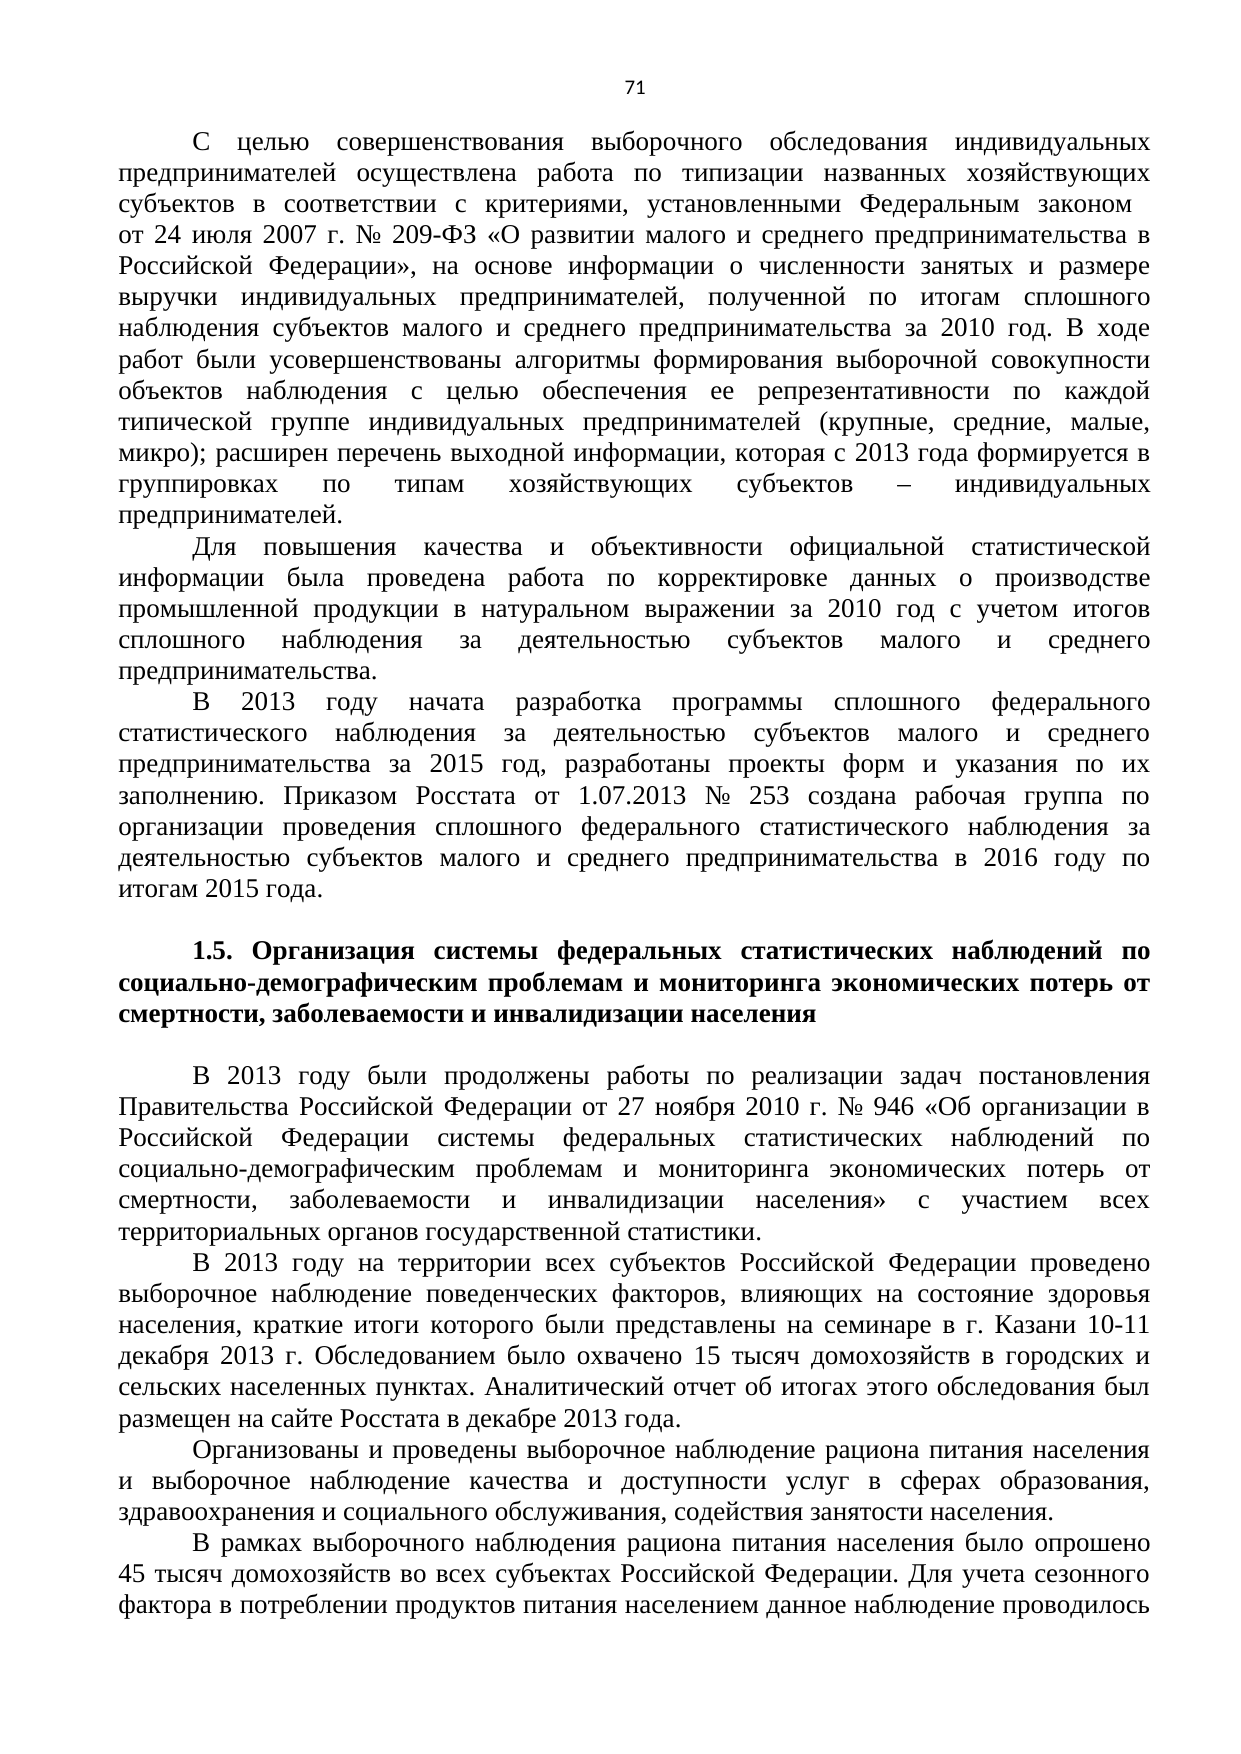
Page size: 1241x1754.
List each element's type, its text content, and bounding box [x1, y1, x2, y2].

text Организованы и проведены выборочное наблюдение рациона питания населения и выборочное наблюдение качества и доступности услуг в сферах образования, здравоохранения и социального обслуживания, содействия занятости населения. [118, 1433, 1152, 1526]
text В 2013 году на территории всех субъектов Российской Федерации проведено выборочное наблюдение поведенческих факторов, влияющих на состояние здоровья населения, краткие итоги которого были представлены на семинаре в г. Казани 10-11 декабря 2013 г. Обследованием было охвачено 15 тысяч домохозяйств в городских и сельских населенных пунктах. Аналитический отчет об итогах этого обследования был размещен на сайте Росстата в декабре 2013 года. [118, 1246, 1152, 1433]
text В 2013 году начата разработка программы сплошного федерального статистического наблюдения за деятельностью субъектов малого и среднего предпринимательства за 2015 год, разработаны проекты форм и указания по их заполнению. Приказом Росстата от 1.07.2013 № 253 создана рабочая группа по организации проведения сплошного федерального статистического наблюдения за деятельностью субъектов малого и среднего предпринимательства в 2016 году по итогам 2015 года. [118, 685, 1152, 903]
text Для повышения качества и объективности официальной статистической информации была проведена работа по корректировке данных о производстве промышленной продукции в натуральном выражении за 2010 год с учетом итогов сплошного наблюдения за деятельностью субъектов малого и среднего предпринимательства. [118, 529, 1152, 685]
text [118, 1526, 1152, 1620]
text С целью совершенствования выборочного обследования индивидуальных предпринимателей осуществлена работа по типизации названных хозяйствующих субъектов в соответствии с критериями, установленными Федеральным законом от 24 июля 2007 г. № 209-ФЗ «О развитии малого и среднего предпринимательства в Российской Федерации», на основе информации о численности занятых и размере выручки индивидуальных предпринимателей, полученной по итогам сплошного наблюдения субъектов малого и среднего предпринимательства за 2010 год. В ходе работ были усовершенствованы алгоритмы формирования выборочной совокупности объектов наблюдения с целью обеспечения ее репрезентативности по каждой типической группе индивидуальных предпринимателей (крупные, средние, малые, микро); расширен перечень выходной информации, которая с 2013 года формируется в группировках по типам хозяйствующих субъектов – индивидуальных предпринимателей. [118, 125, 1152, 529]
text В 2013 году были продолжены работы по реализации задач постановления Правительства Российской Федерации от 27 ноября 2010 г. № 946 «Об организации в Российской Федерации системы федеральных статистических наблюдений по социально-демографическим проблемам и мониторинга экономических потерь от смертности, заболеваемости и инвалидизации населения» с участием всех территориальных органов государственной статистики. [118, 1059, 1152, 1246]
subtitle 1.5. Организация системы федеральных статистических наблюдений по социально-демографическим проблемам и мониторинга экономических потерь от смертности, заболеваемости и инвалидизации населения [118, 934, 1152, 1028]
